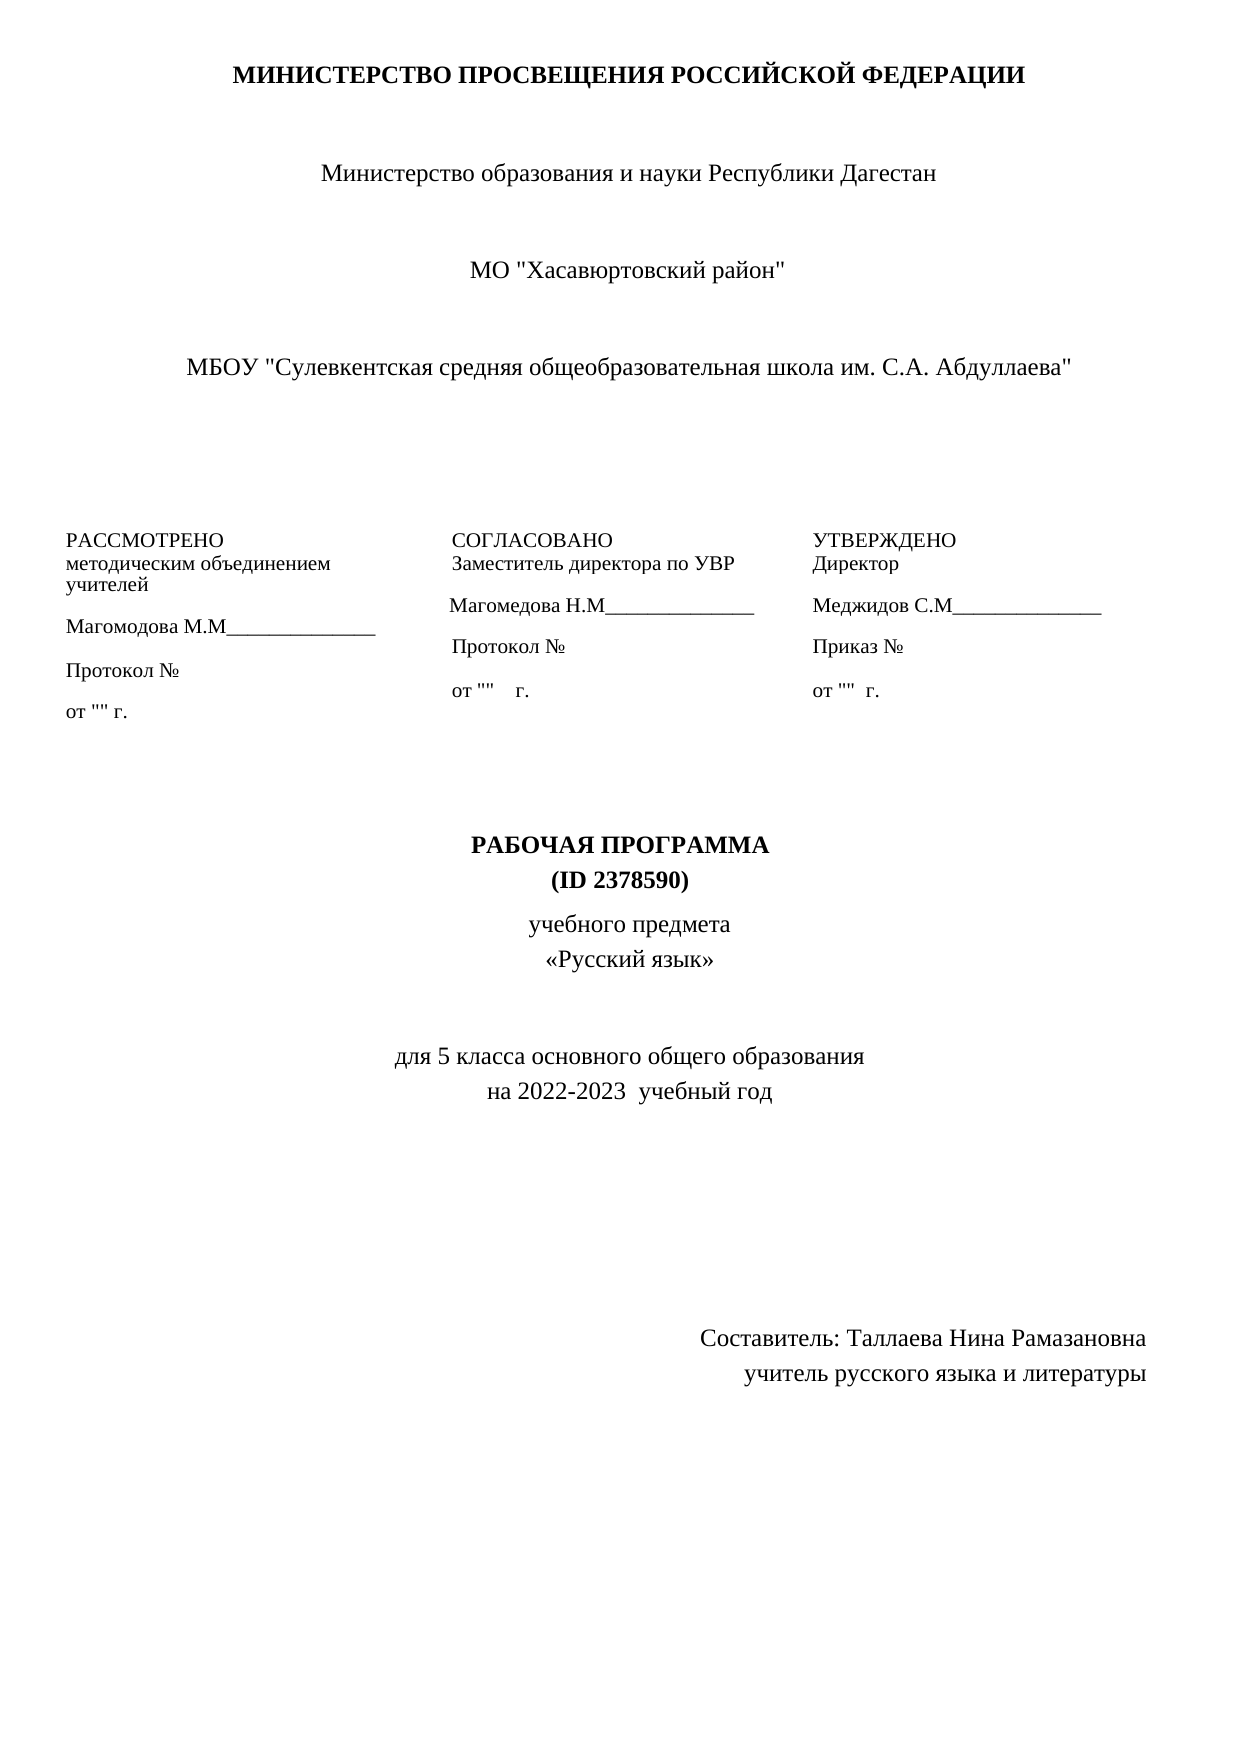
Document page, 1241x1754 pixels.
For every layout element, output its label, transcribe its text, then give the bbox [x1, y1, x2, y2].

text «Русский язык» [77, 946, 714, 973]
table_cell Магомодова М.М______________ [66, 615, 423, 659]
text Составитель: Таллаева Нина Рамазановна [77, 1324, 1146, 1352]
table_cell Магомедова Н.М______________ [423, 573, 780, 627]
text (ID 2378590) [77, 866, 689, 894]
table_cell Протокол № [423, 627, 780, 659]
text для 5 класса основного общего образования [77, 1043, 864, 1070]
table_header РАССМОТРЕНО [66, 524, 423, 552]
table_cell от "" г. [780, 659, 1137, 730]
table_cell от "" г. [66, 690, 423, 730]
text Министерство образования и науки Республики Дагестан [321, 159, 1149, 186]
table_cell Заместитель директора по УВР [423, 553, 780, 573]
table_cell от "" г. [423, 659, 780, 730]
text МИНИСТЕРСТВО ПРОСВЕЩЕНИЯ РОССИЙСКОЙ ФЕДЕРАЦИИ [232, 62, 1149, 89]
table_cell Приказ № [780, 627, 1137, 659]
table_cell Директор [780, 553, 1137, 573]
text РАБОЧАЯ ПРОГРАММА [77, 832, 769, 859]
text МО "Хасавюртовский район" [77, 256, 785, 283]
text учитель русского языка и литературы [77, 1359, 1147, 1386]
table_cell Протокол № [66, 659, 423, 690]
table_cell методическим объединением [66, 553, 423, 573]
table_cell Меджидов С.М______________ [780, 573, 1137, 627]
table_cell учителей [66, 573, 423, 615]
table_header СОГЛАСОВАНО [423, 524, 780, 552]
text МБОУ "Сулевкентская средняя общеобразовательная школа им. С.А. Абдуллаева" [186, 353, 1149, 381]
table_header УТВЕРЖДЕНО [780, 524, 1137, 552]
text учебного предмета [77, 911, 731, 938]
text на 2022-2023 учебный год [77, 1077, 772, 1104]
